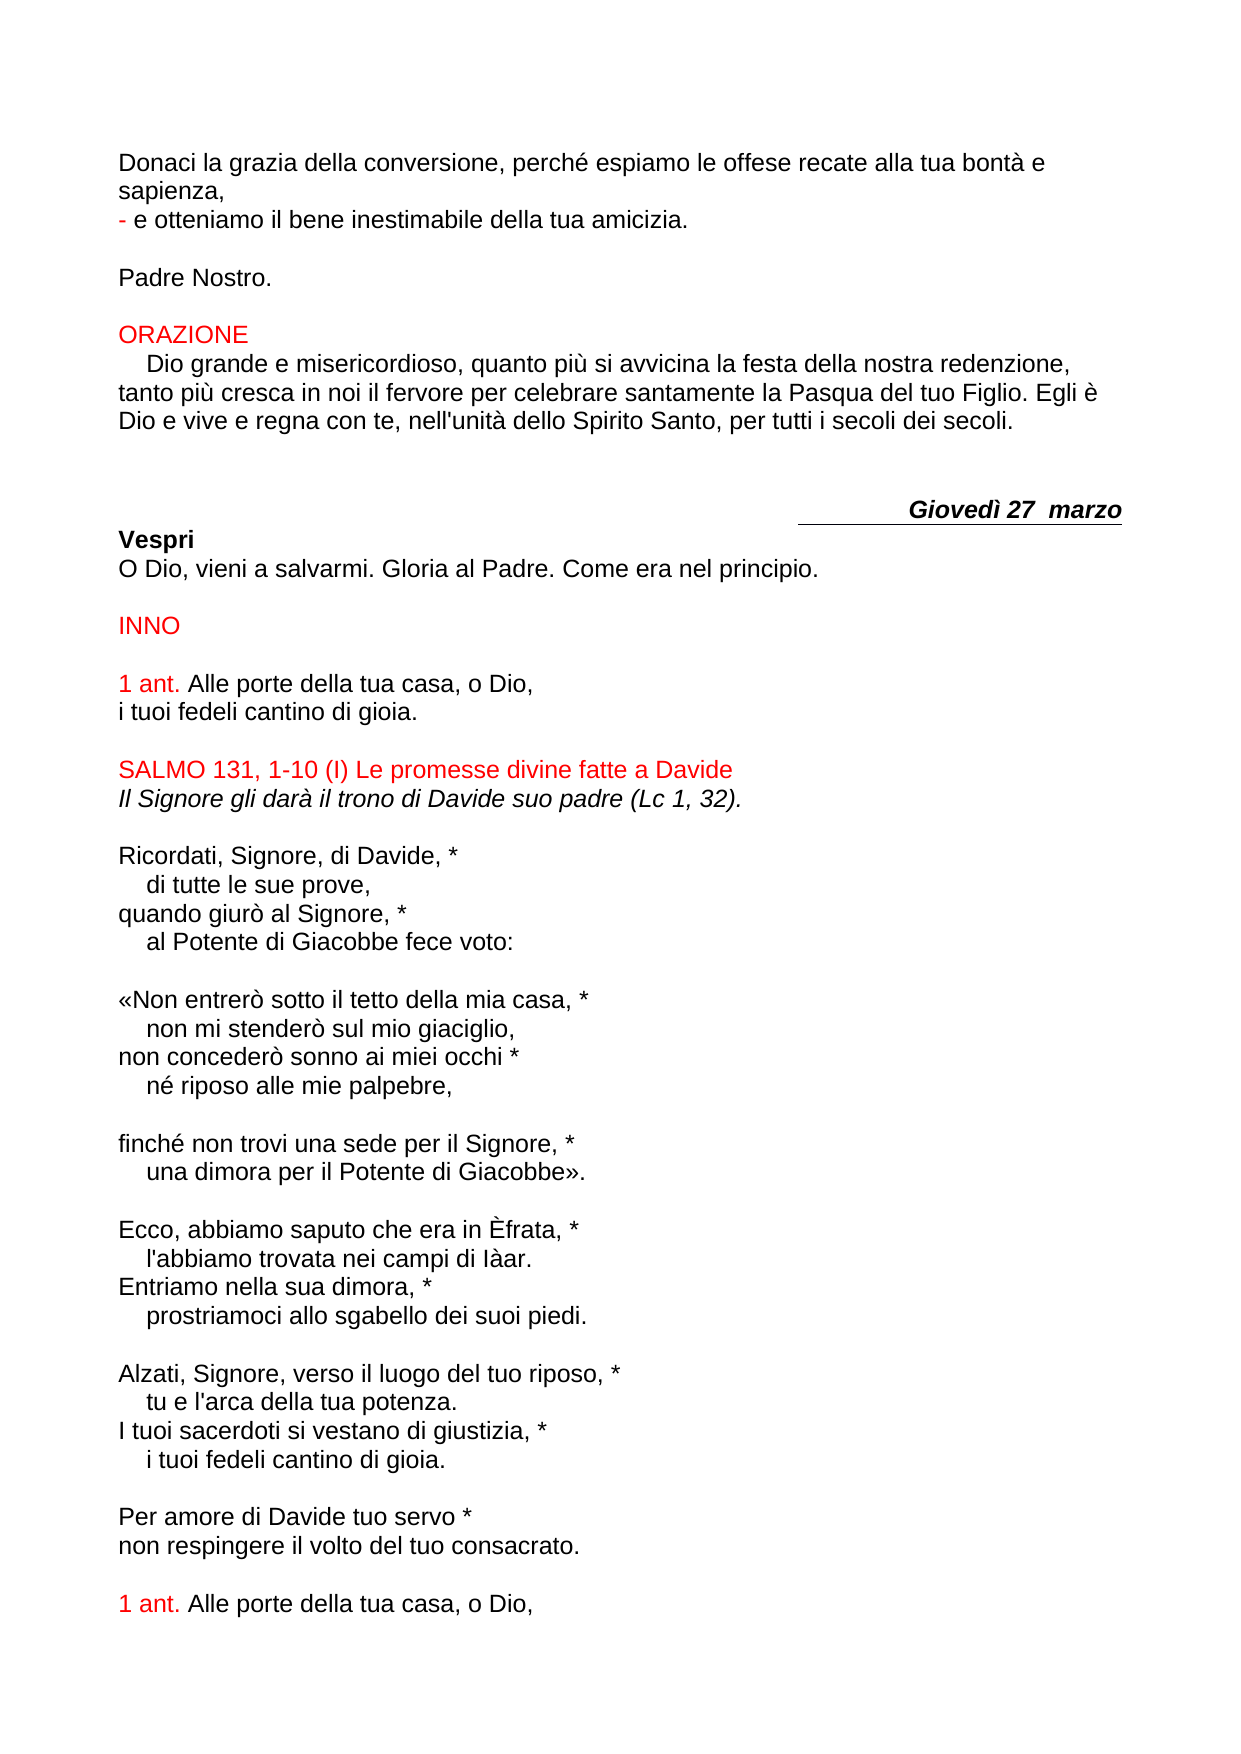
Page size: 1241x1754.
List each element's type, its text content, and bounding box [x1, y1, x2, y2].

text Giovedì 27 marzo [797, 495, 1122, 525]
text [118, 525, 1122, 1617]
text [118, 148, 1122, 495]
